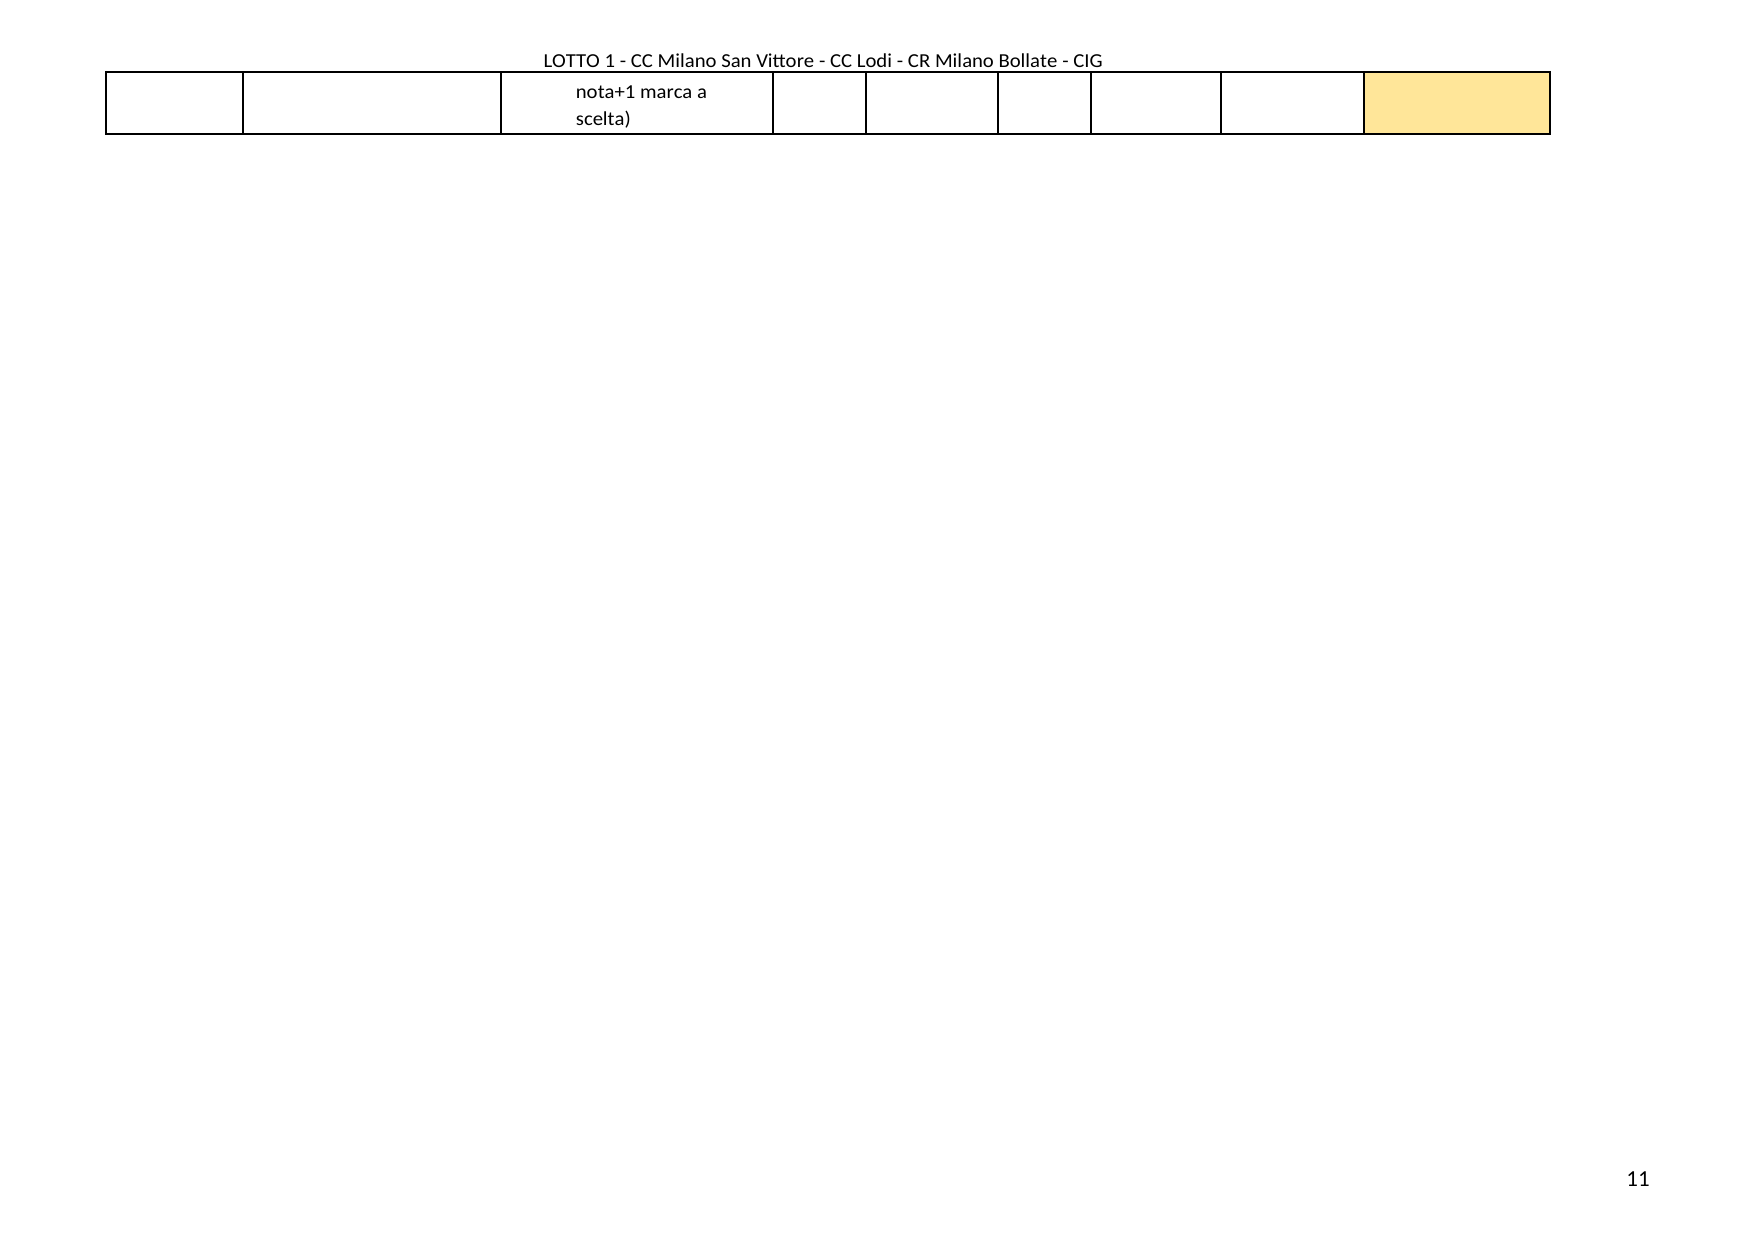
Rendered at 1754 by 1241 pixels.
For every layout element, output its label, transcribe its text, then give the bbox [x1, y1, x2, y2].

table_cell [107, 73, 242, 133]
table_cell [867, 73, 997, 133]
table_cell [999, 73, 1090, 133]
table_cell 5 [774, 73, 865, 133]
table_cell [1092, 73, 1220, 133]
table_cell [502, 73, 772, 133]
table_cell [1365, 73, 1549, 133]
table_cell 5 [1222, 73, 1363, 133]
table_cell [244, 73, 500, 133]
